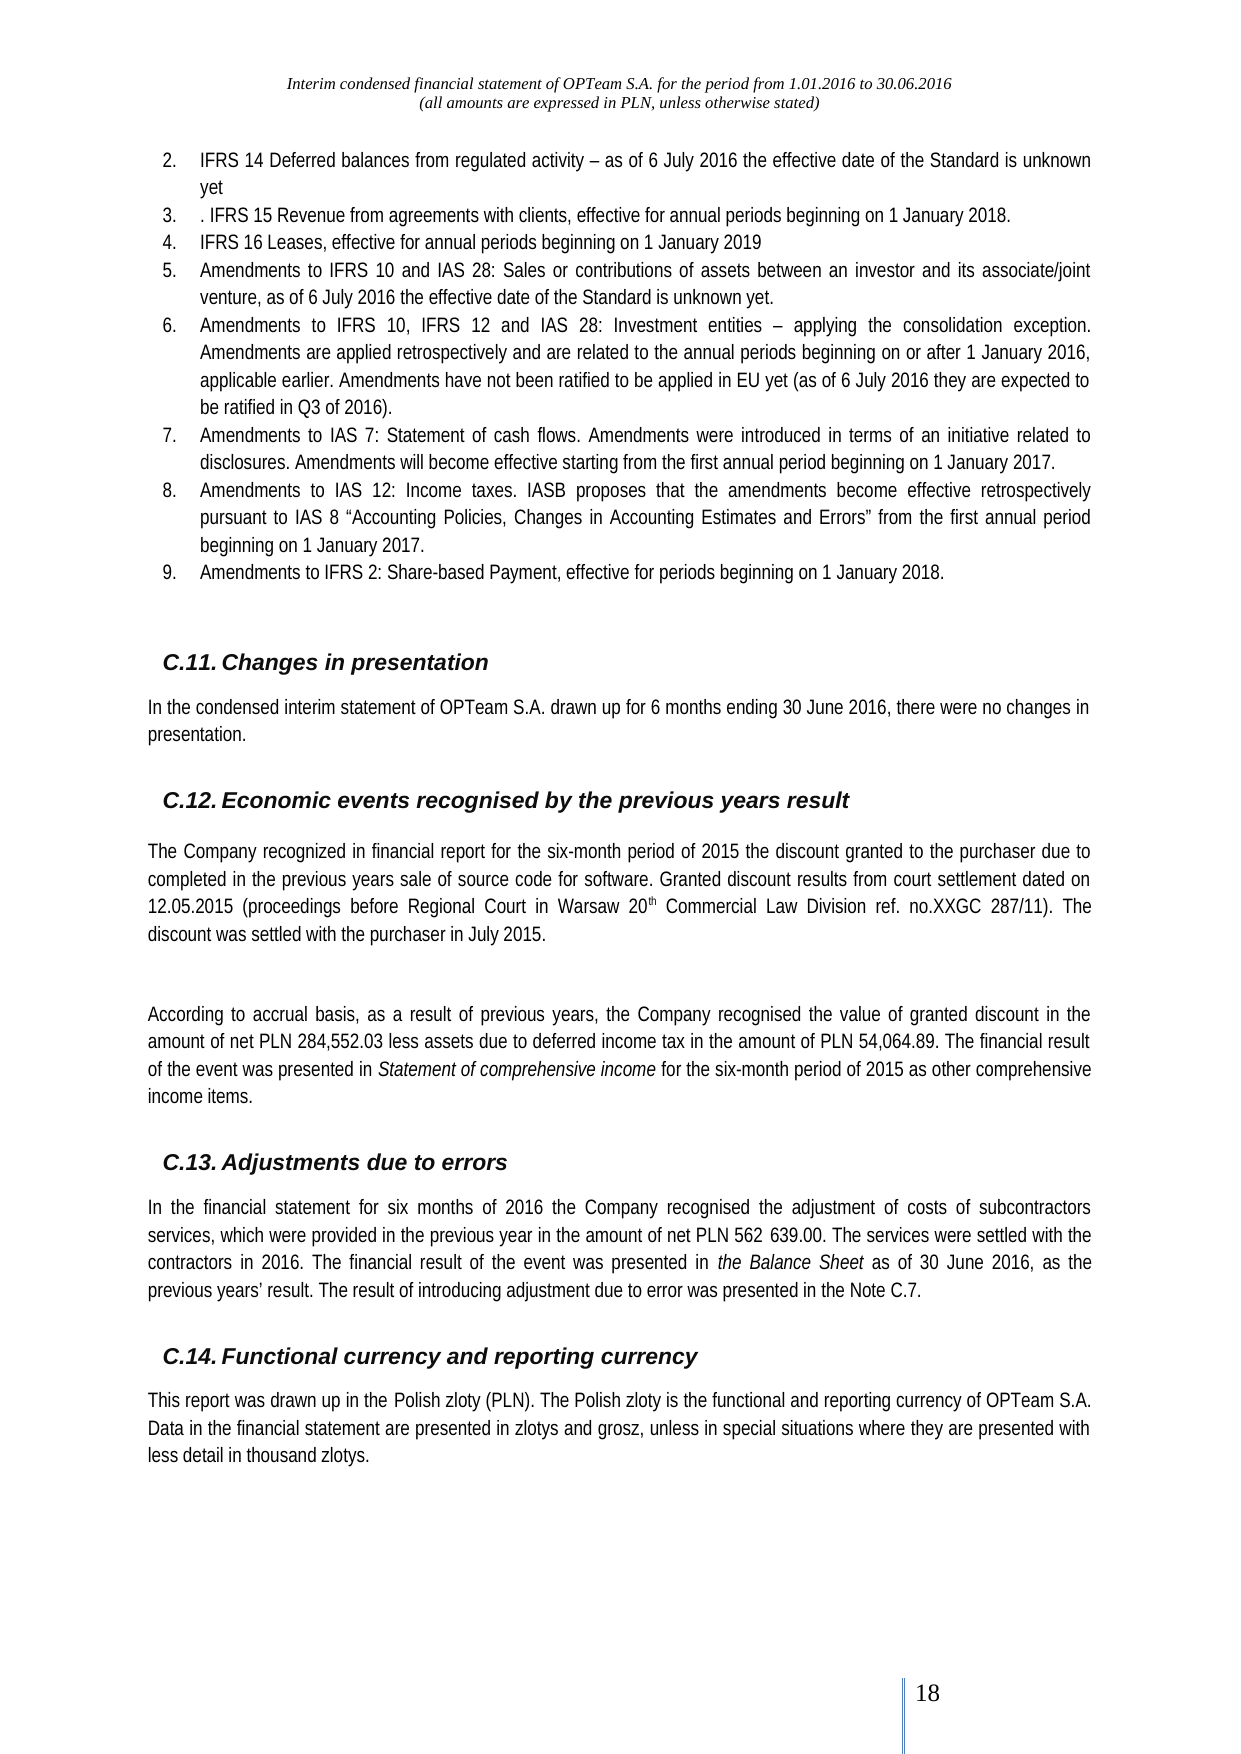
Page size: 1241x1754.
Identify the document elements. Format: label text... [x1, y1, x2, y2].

list Amendments to IAS 7: Statement of cash flows. Amendments were introduced in terms of an initiative related to disclosures. Amendments will become effective starting from the first annual period beginning on 1 January 2017. [162, 423, 1092, 474]
list Amendments to IAS 12: Income taxes. IASB proposes that the amendments become effective retrospectively pursuant to IAS 8 “Accounting Policies, Changes in Accounting Estimates and Errors” from the first annual period beginning on 1 January 2017. [162, 478, 1092, 557]
list Amendments to IFRS 10 and IAS 28: Sales or contributions of assets between an investor and its associate/joint venture, as of 6 July 2016 the effective date of the Standard is unknown yet. [162, 258, 1092, 309]
list . IFRS 15 Revenue from agreements with clients, effective for annual periods beginning on 1 January 2018. [162, 203, 1092, 227]
text In the condensed interim statement of OPTeam S.A. drawn up for 6 months ending 30 June 2016, there were no changes in presentation. [148, 695, 1092, 746]
list Amendments to IFRS 10, IFRS 12 and IAS 28: Investment entities – applying the consolidation exception. Amendments are applied retrospectively and are related to the annual periods beginning on or after 1 January 2016, applicable earlier. Amendments have not been ratified to be applied in EU yet (as of 6 July 2016 they are expected to be ratified in Q3 of 2016). [162, 313, 1092, 419]
text According to accrual basis, as a result of previous years, the Company recognised the value of granted discount in the amount of net PLN 284,552.03 less assets due to deferred income tax in the amount of PLN 54,064.89. The financial result of the event was presented in Statement of comprehensive income for the six-month period of 2015 as other comprehensive income items. [148, 1002, 1092, 1108]
text Adjustments due to errors [162, 1149, 1092, 1176]
text This report was drawn up in the Polish zloty (PLN). The Polish zloty is the functional and reporting currency of OPTeam S.A. Data in the financial statement are presented in zlotys and grosz, unless in special situations where they are presented with less detail in thousand zlotys. [148, 1388, 1092, 1467]
list IFRS 16 Leases, effective for annual periods beginning on 1 January 2019 [162, 230, 1092, 254]
text Functional currency and reporting currency [162, 1343, 1092, 1369]
list IFRS 14 Deferred balances from regulated activity – as of 6 July 2016 the effective date of the Standard is unknown yet [162, 148, 1092, 199]
text Changes in presentation [162, 649, 1092, 676]
text The Company recognized in financial report for the six-month period of 2015 the discount granted to the purchaser due to completed in the previous years sale of source code for software. Granted discount results from court settlement dated on 12.05.2015 (proceedings before Regional Court in Warsaw 20th Commercial Law Division ref. no.XXGC 287/11). The discount was settled with the purchaser in July 2015. [148, 839, 1092, 946]
list Amendments to IFRS 2: Share-based Payment, effective for periods beginning on 1 January 2018. [162, 560, 1092, 584]
text Economic events recognised by the previous years result [162, 787, 1092, 814]
text In the financial statement for six months of 2016 the Company recognised the adjustment of costs of subcontractors services, which were provided in the previous year in the amount of net PLN 562 639.00. The services were settled with the contractors in 2016. The financial result of the event was presented in the Balance Sheet as of 30 June 2016, as the previous years’ result. The result of introducing adjustment due to error was presented in the Note C.7. [148, 1195, 1092, 1302]
